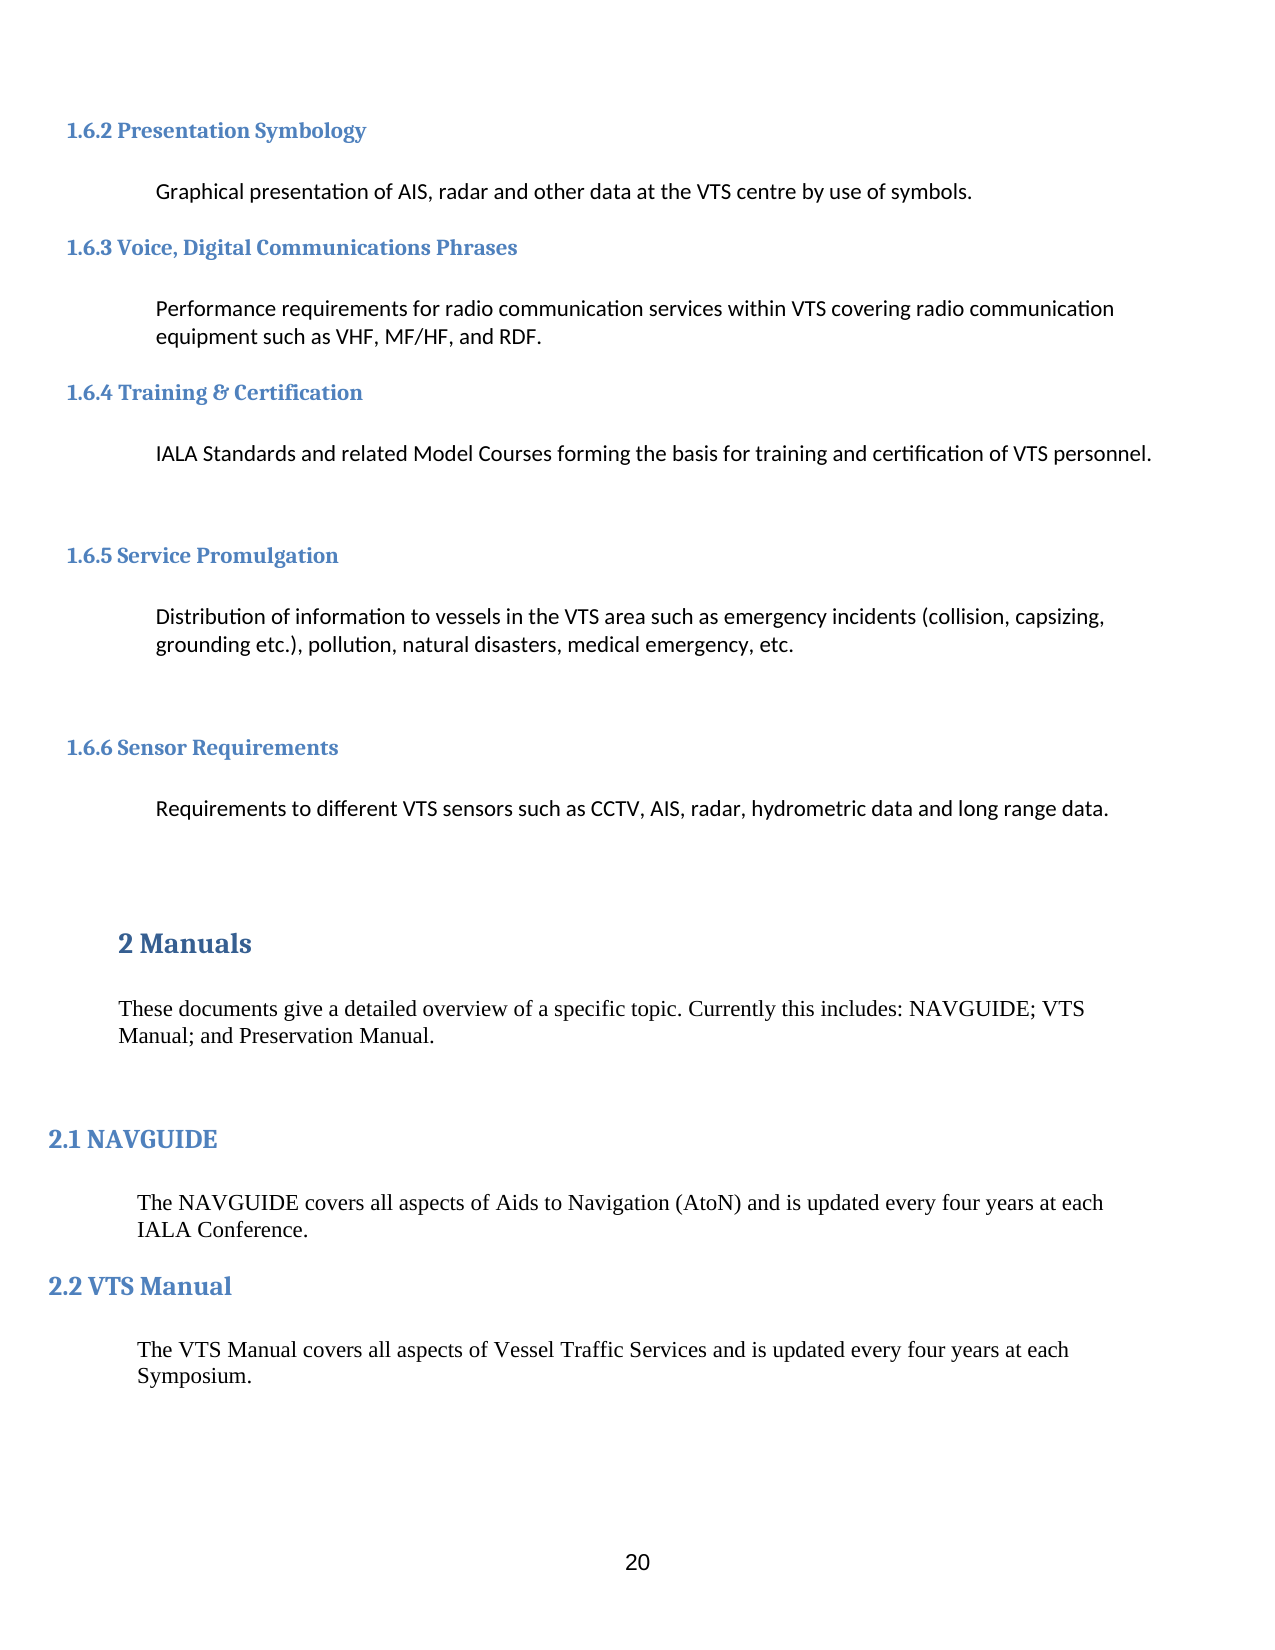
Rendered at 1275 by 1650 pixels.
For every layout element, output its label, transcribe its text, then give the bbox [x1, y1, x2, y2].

text Presentation Symbology [67, 118, 1157, 144]
text These documents give a detailed overview of a specific topic. Currently this includes: NAVGUIDE; VTS Manual; and Preservation Manual. [118, 995, 1157, 1048]
text Distribution of information to vessels in the VTS area such as emergency incidents (collision, capsizing, grounding etc.), pollution, natural disasters, medical emergency, etc. [156, 602, 1157, 658]
text The NAVGUIDE covers all aspects of Aids to Navigation (AtoN) and is updated every four years at each IALA Conference. [137, 1189, 1157, 1242]
text Voice, Digital Communications Phrases [67, 235, 1157, 261]
text Service Promulgation [67, 543, 1157, 569]
text VTS Manual [48, 1271, 1157, 1302]
text Performance requirements for radio communication services within VTS covering radio communication equipment such as VHF, MF/HF, and RDF. [156, 294, 1157, 350]
text Requirements to different VTS sensors such as CCTV, AIS, radar, hydrometric data and long range data. [156, 794, 1157, 822]
text Manuals [118, 928, 1157, 961]
text Sensor Requirements [67, 735, 1157, 761]
text Training & Certification [67, 379, 1157, 406]
text The VTS Manual covers all aspects of Vessel Traffic Services and is updated every four years at each Symposium. [137, 1336, 1157, 1389]
text NAVGUIDE [48, 1124, 1157, 1156]
text IALA Standards and related Model Courses forming the basis for training and certification of VTS personnel. [156, 439, 1157, 467]
text Graphical presentation of AIS, radar and other data at the VTS centre by use of symbols. [156, 177, 1157, 206]
